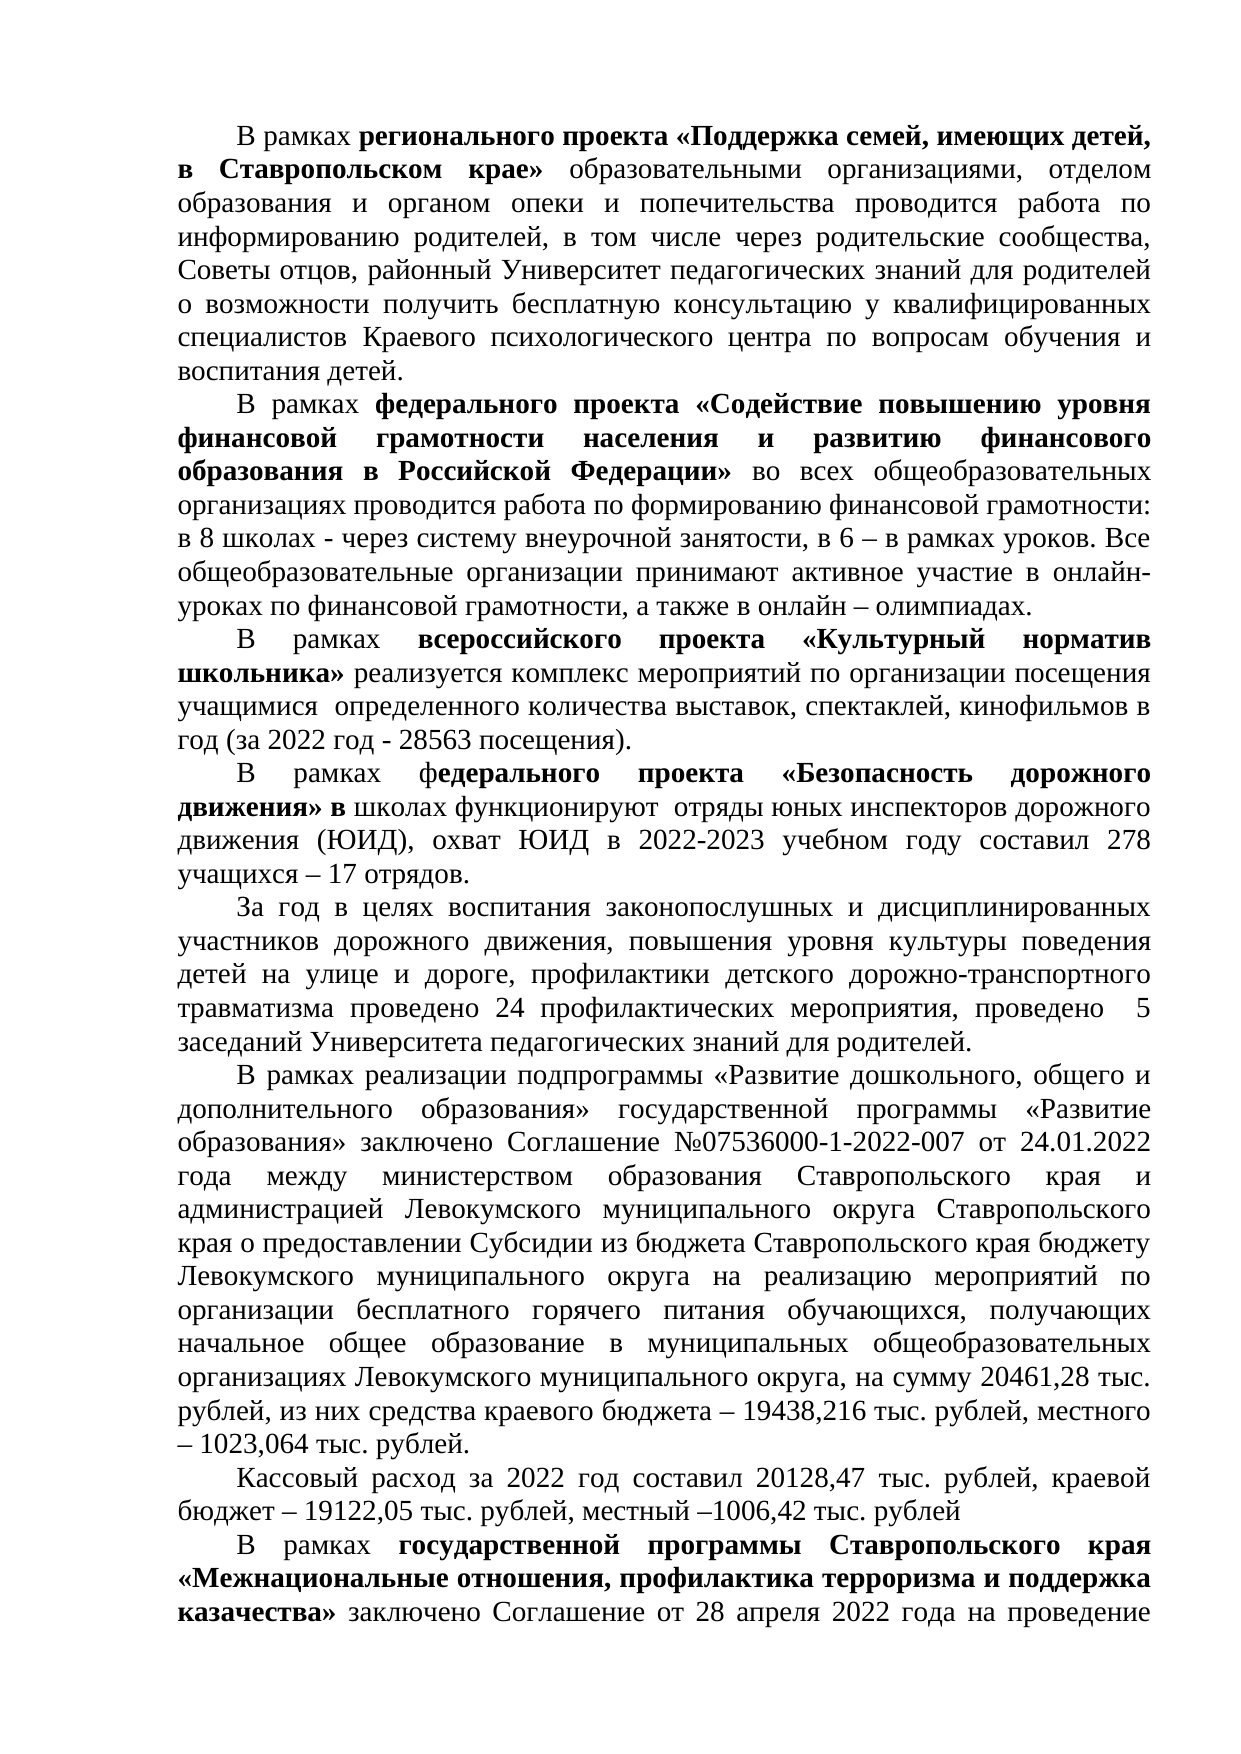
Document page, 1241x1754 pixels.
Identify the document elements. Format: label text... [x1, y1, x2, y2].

text В рамках федерального проекта «Содействие повышению уровня финансовой грамотности населения и развитию финансового образования в Российской Федерации» во всех общеобразовательных организациях проводится работа по формированию финансовой грамотности: в 8 школах - через систему внеурочной занятости, в 6 – в рамках уроков. Все общеобразовательные организации принимают активное участие в онлайн-уроках по финансовой грамотности, а также в онлайн – олимпиадах. [177, 386, 1152, 621]
text Кассовый расход за 2022 год составил 20128,47 тыс. рублей, краевой бюджет – 19122,05 тыс. рублей, местный –1006,42 тыс. рублей [177, 1460, 1152, 1527]
text За год в целях воспитания законопослушных и дисциплинированных участников дорожного движения, повышения уровня культуры поведения детей на улице и дороге, профилактики детского дорожно-транспортного травматизма проведено 24 профилактических мероприятия, проведено 5 заседаний Университета педагогических знаний для родителей. [177, 889, 1152, 1057]
text В рамках реализации подпрограммы «Развитие дошкольного, общего и дополнительного образования» государственной программы «Развитие образования» заключено Соглашение №07536000-1-2022-007 от 24.01.2022 года между министерством образования Ставропольского края и администрацией Левокумского муниципального округа Ставропольского края о предоставлении Субсидии из бюджета Ставропольского края бюджету Левокумского муниципального округа на реализацию мероприятий по организации бесплатного горячего питания обучающихся, получающих начальное общее образование в муниципальных общеобразовательных организациях Левокумского муниципального округа, на сумму 20461,28 тыс. рублей, из них средства краевого бюджета – 19438,216 тыс. рублей, местного – 1023,064 тыс. рублей. [177, 1057, 1152, 1460]
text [177, 1527, 1152, 1627]
text В рамках федерального проекта «Безопасность дорожного движения» в школах функционируют отряды юных инспекторов дорожного движения (ЮИД), охват ЮИД в 2022-2023 учебном году составил 278 учащихся – 17 отрядов. [177, 755, 1152, 889]
text В рамках всероссийского проекта «Культурный норматив школьника» реализуется комплекс мероприятий по организации посещения учащимися определенного количества выставок, спектаклей, кинофильмов в год (за 2022 год - 28563 посещения). [177, 621, 1152, 755]
text В рамках регионального проекта «Поддержка семей, имеющих детей, в Ставропольском крае» образовательными организациями, отделом образования и органом опеки и попечительства проводится работа по информированию родителей, в том числе через родительские сообщества, Советы отцов, районный Университет педагогических знаний для родителей о возможности получить бесплатную консультацию у квалифицированных специалистов Краевого психологического центра по вопросам обучения и воспитания детей. [177, 118, 1152, 386]
